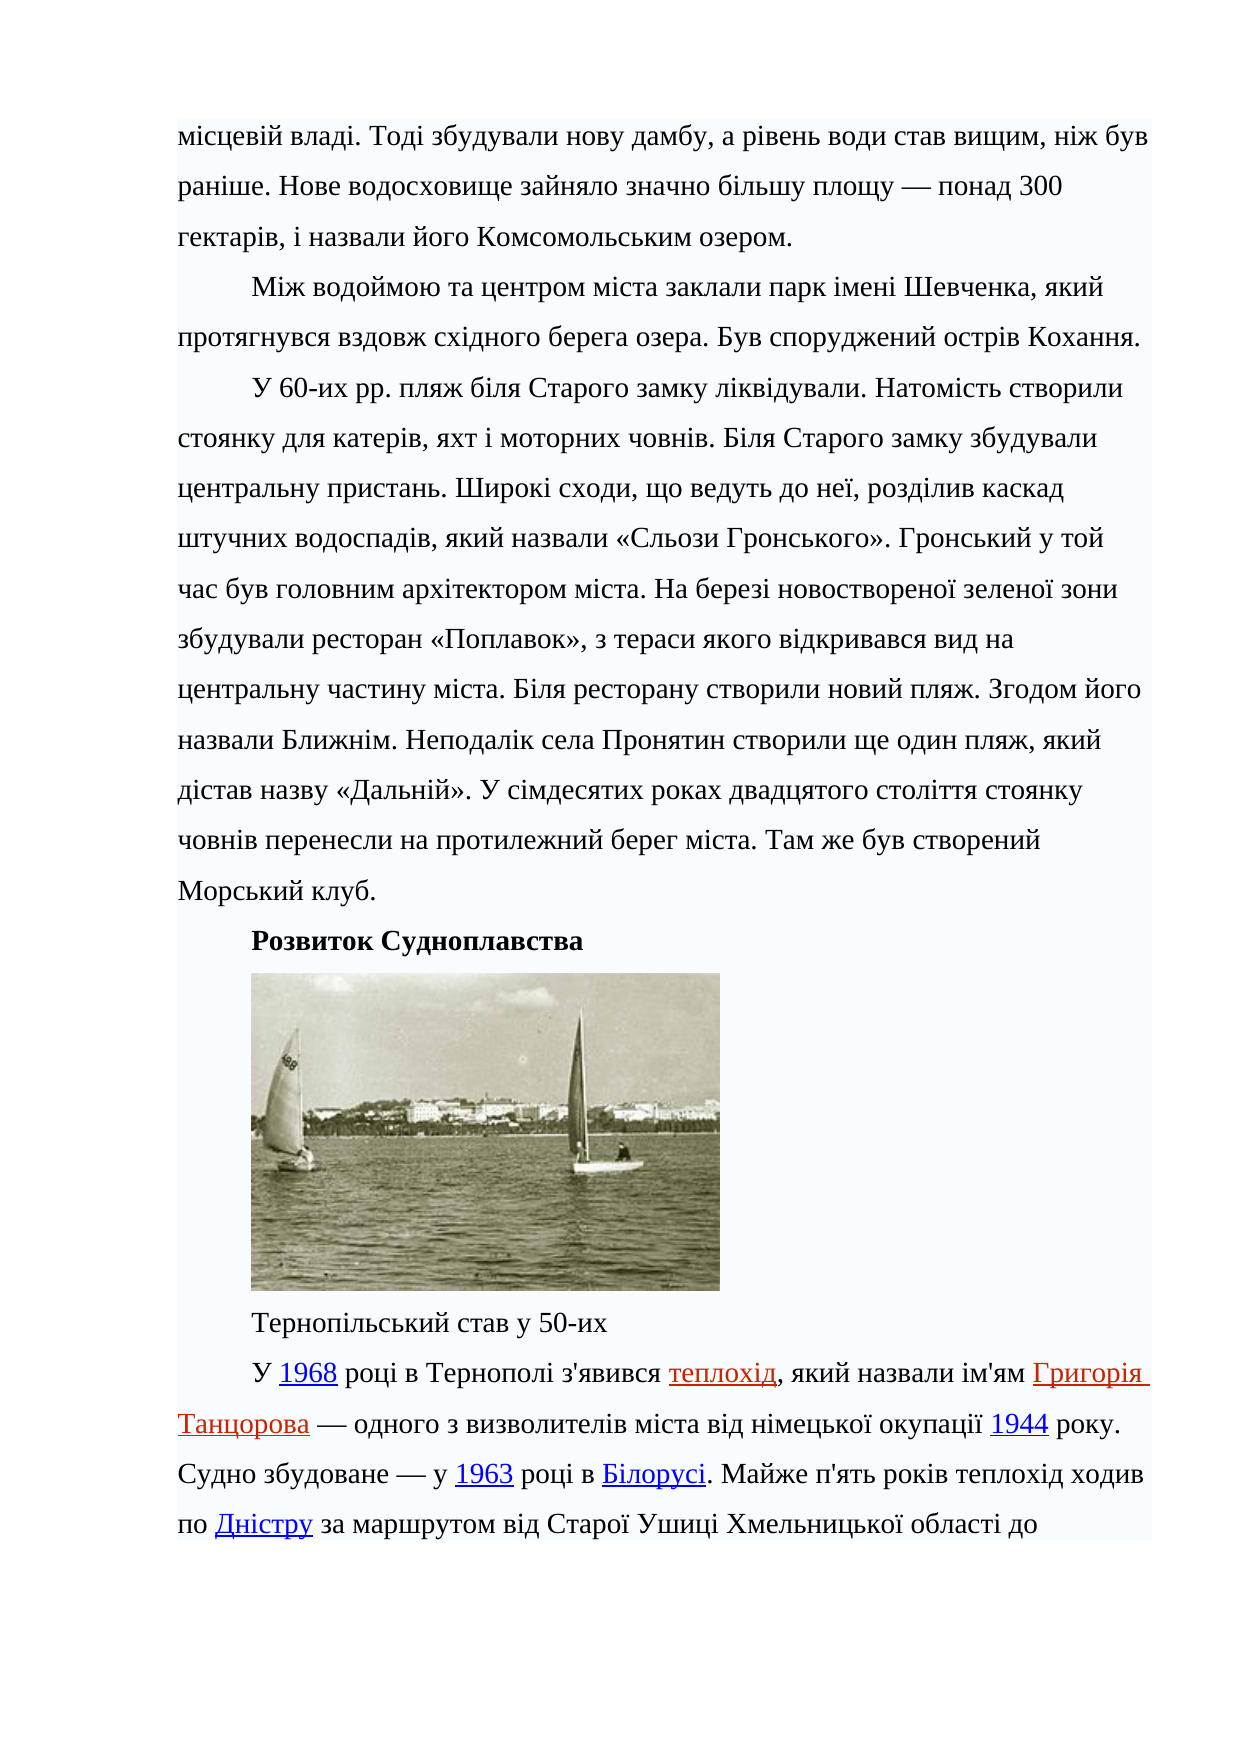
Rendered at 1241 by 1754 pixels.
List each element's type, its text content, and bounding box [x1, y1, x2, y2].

text Між водоймою та центром міста заклали парк імені Шевченка, який протягнувся вздовж східного берега озера. Був споруджений острів Кохання. [177, 269, 1152, 353]
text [177, 118, 1152, 252]
text У 60-их рр. пляж біля Старого замку ліквідували. Натомість створили стоянку для катерів, яхт і моторних човнів. Біля Старого замку збудували центральну пристань. Широкі сходи, що ведуть до неї, розділив каскад штучних водоспадів, який назвали «Сльози Гронського». Гронський у той час був головним архітектором міста. На березі новоствореної зеленої зони збудували ресторан «Поплавок», з тераси якого відкривався вид на центральну частину міста. Біля ресторану створили новий пляж. Згодом його назвали Ближнім. Неподалік села Пронятин створили ще один пляж, який дістав назву «Дальній». У сімдесятих роках двадцятого століття стоянку човнів перенесли на протилежний берег міста. Там же був створений Морський клуб. [177, 370, 1152, 906]
picture [251, 973, 720, 1291]
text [177, 1355, 1152, 1540]
text Тернопільський став у 50-их [177, 1305, 1152, 1339]
subtitle Розвиток Судноплавства [177, 923, 1152, 957]
